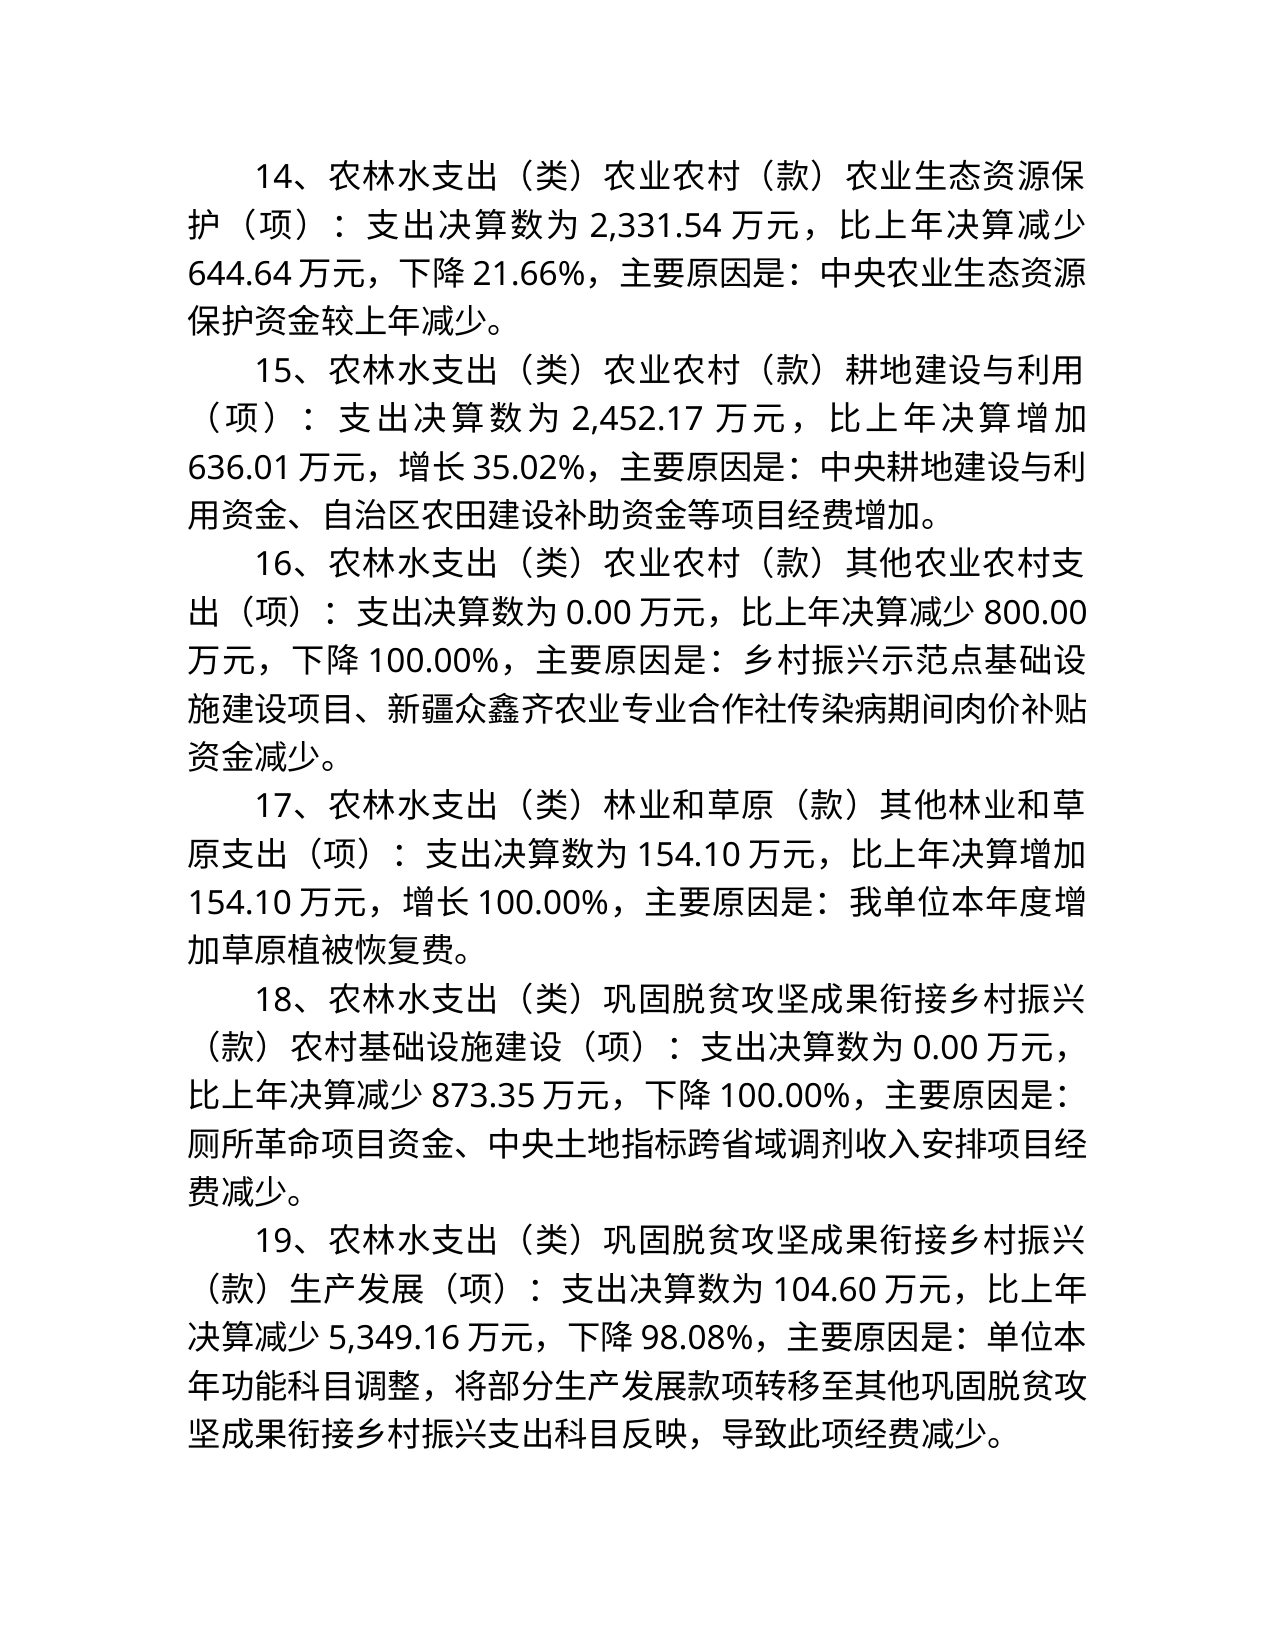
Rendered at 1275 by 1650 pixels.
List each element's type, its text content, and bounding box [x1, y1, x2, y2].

text 16、农林水支出（类）农业农村（款）其他农业农村支出（项）：支出决算数为0.00万元，比上年决算减少800.00万元，下降100.00%，主要原因是：乡村振兴示范点基础设施建设项目、新疆众鑫齐农业专业合作社传染病期间肉价补贴资金减少。 [187, 537, 1087, 779]
text 17、农林水支出（类）林业和草原（款）其他林业和草原支出（项）：支出决算数为154.10万元，比上年决算增加154.10万元，增长100.00%，主要原因是：我单位本年度增加草原植被恢复费。 [187, 779, 1087, 972]
text 18、农林水支出（类）巩固脱贫攻坚成果衔接乡村振兴（款）农村基础设施建设（项）：支出决算数为0.00万元，比上年决算减少873.35万元，下降100.00%，主要原因是：厕所革命项目资金、中央土地指标跨省域调剂收入安排项目经费减少。 [187, 972, 1087, 1214]
text 15、农林水支出（类）农业农村（款）耕地建设与利用（项）：支出决算数为2,452.17万元，比上年决算增加636.01万元，增长35.02%，主要原因是：中央耕地建设与利用资金、自治区农田建设补助资金等项目经费增加。 [187, 343, 1087, 537]
text 14、农林水支出（类）农业农村（款）农业生态资源保护（项）：支出决算数为2,331.54万元，比上年决算减少644.64万元，下降21.66%，主要原因是：中央农业生态资源保护资金较上年减少。 [187, 150, 1087, 343]
text 19、农林水支出（类）巩固脱贫攻坚成果衔接乡村振兴（款）生产发展（项）：支出决算数为104.60万元，比上年决算减少5,349.16万元，下降98.08%，主要原因是：单位本年功能科目调整，将部分生产发展款项转移至其他巩固脱贫攻坚成果衔接乡村振兴支出科目反映，导致此项经费减少。 [187, 1214, 1087, 1456]
